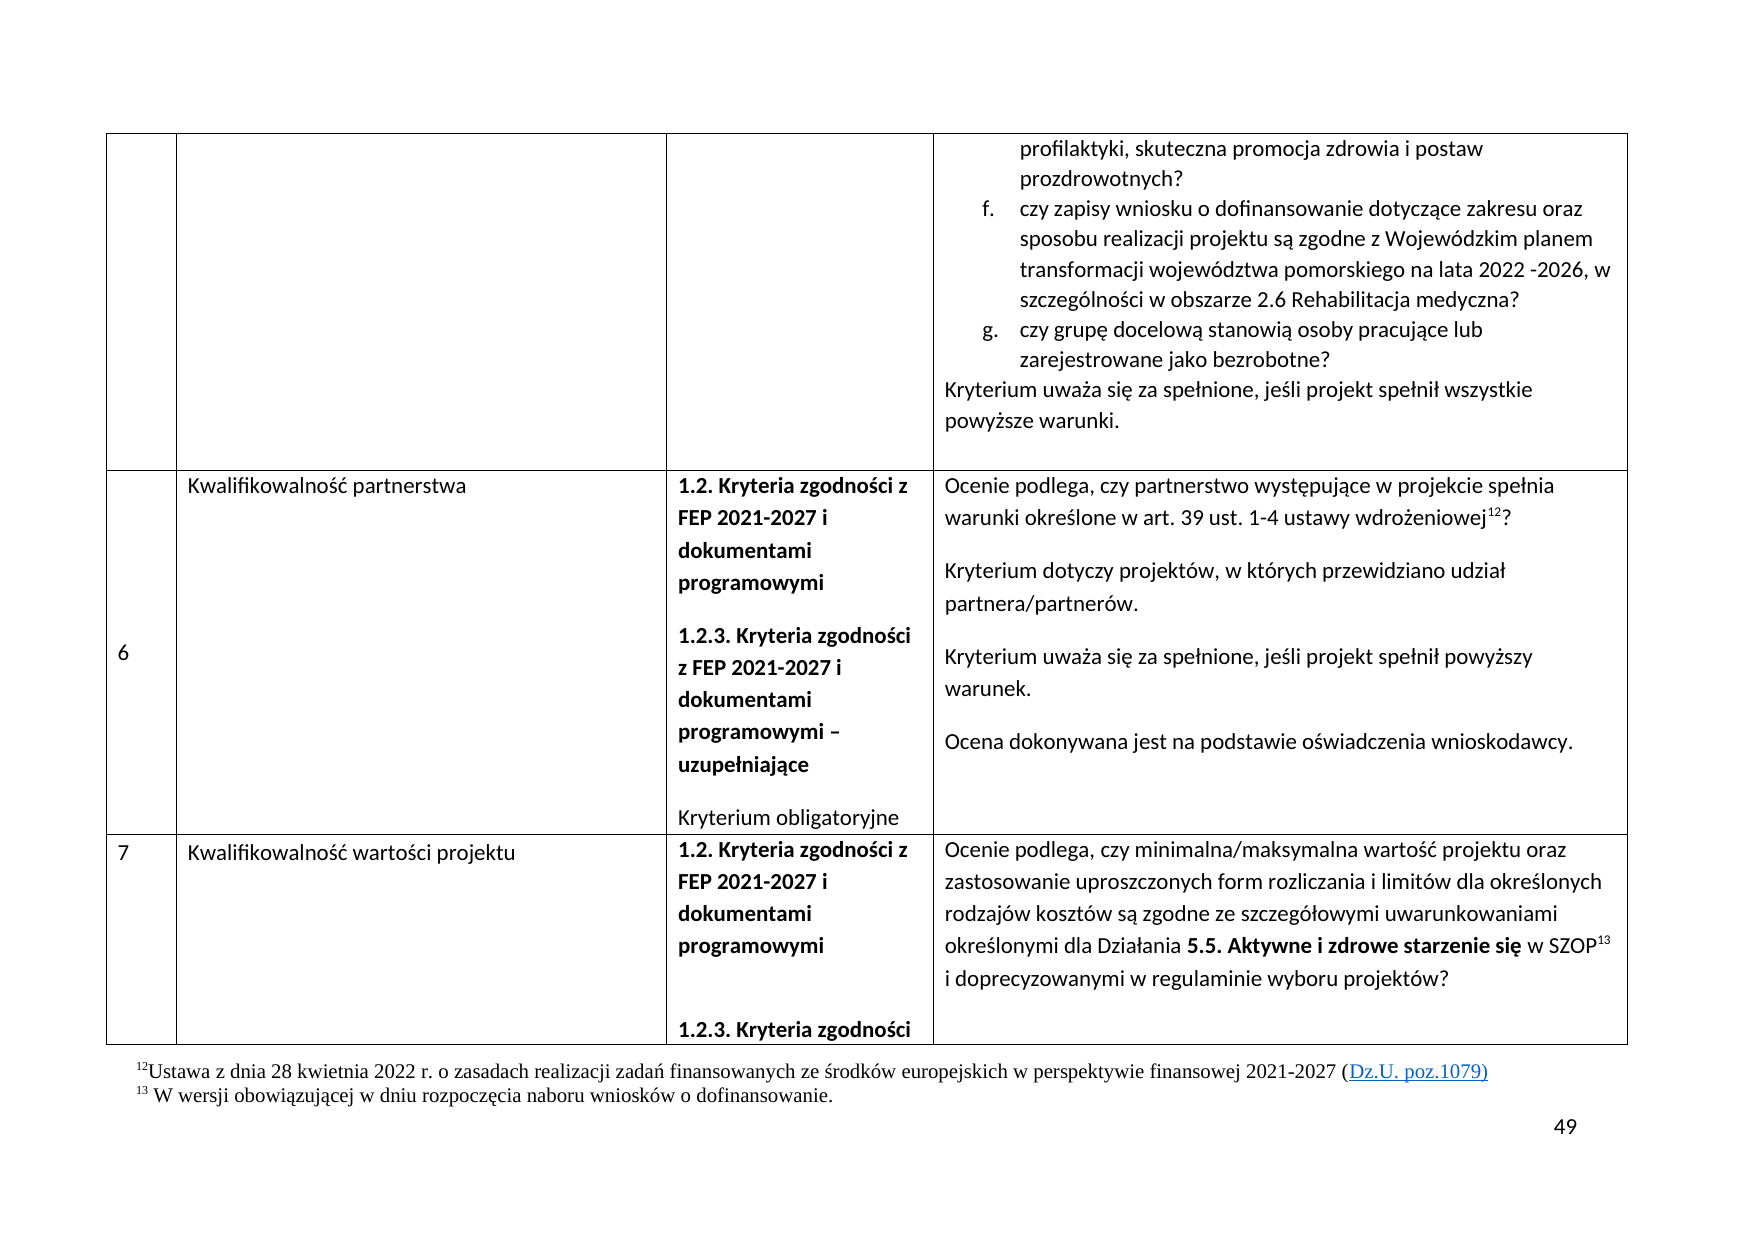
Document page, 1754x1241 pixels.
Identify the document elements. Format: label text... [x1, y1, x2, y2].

table_cell 5 [107, 134, 176, 470]
table_cell 6 [107, 471, 176, 834]
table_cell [934, 134, 1627, 470]
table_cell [177, 134, 666, 470]
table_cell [667, 134, 933, 470]
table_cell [177, 835, 666, 1044]
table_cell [934, 835, 1627, 1044]
table_cell Kwalifikowalność partnerstwa [177, 471, 666, 834]
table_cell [667, 835, 933, 1044]
table_cell 7 [107, 835, 176, 1044]
table_cell Ocenie podlega, czy partnerstwo występujące w projekcie spełnia warunki określone w art. 39 ust. 1-4 ustawy wdrożeniowej? Kryterium dotyczy projektów, w których przewidziano udział partnera/partnerów. Kryterium uważa się za spełnione, jeśli projekt spełnił powyższy warunek. Ocena dokonywana jest na podstawie oświadczenia wnioskodawcy. [934, 471, 1627, 834]
